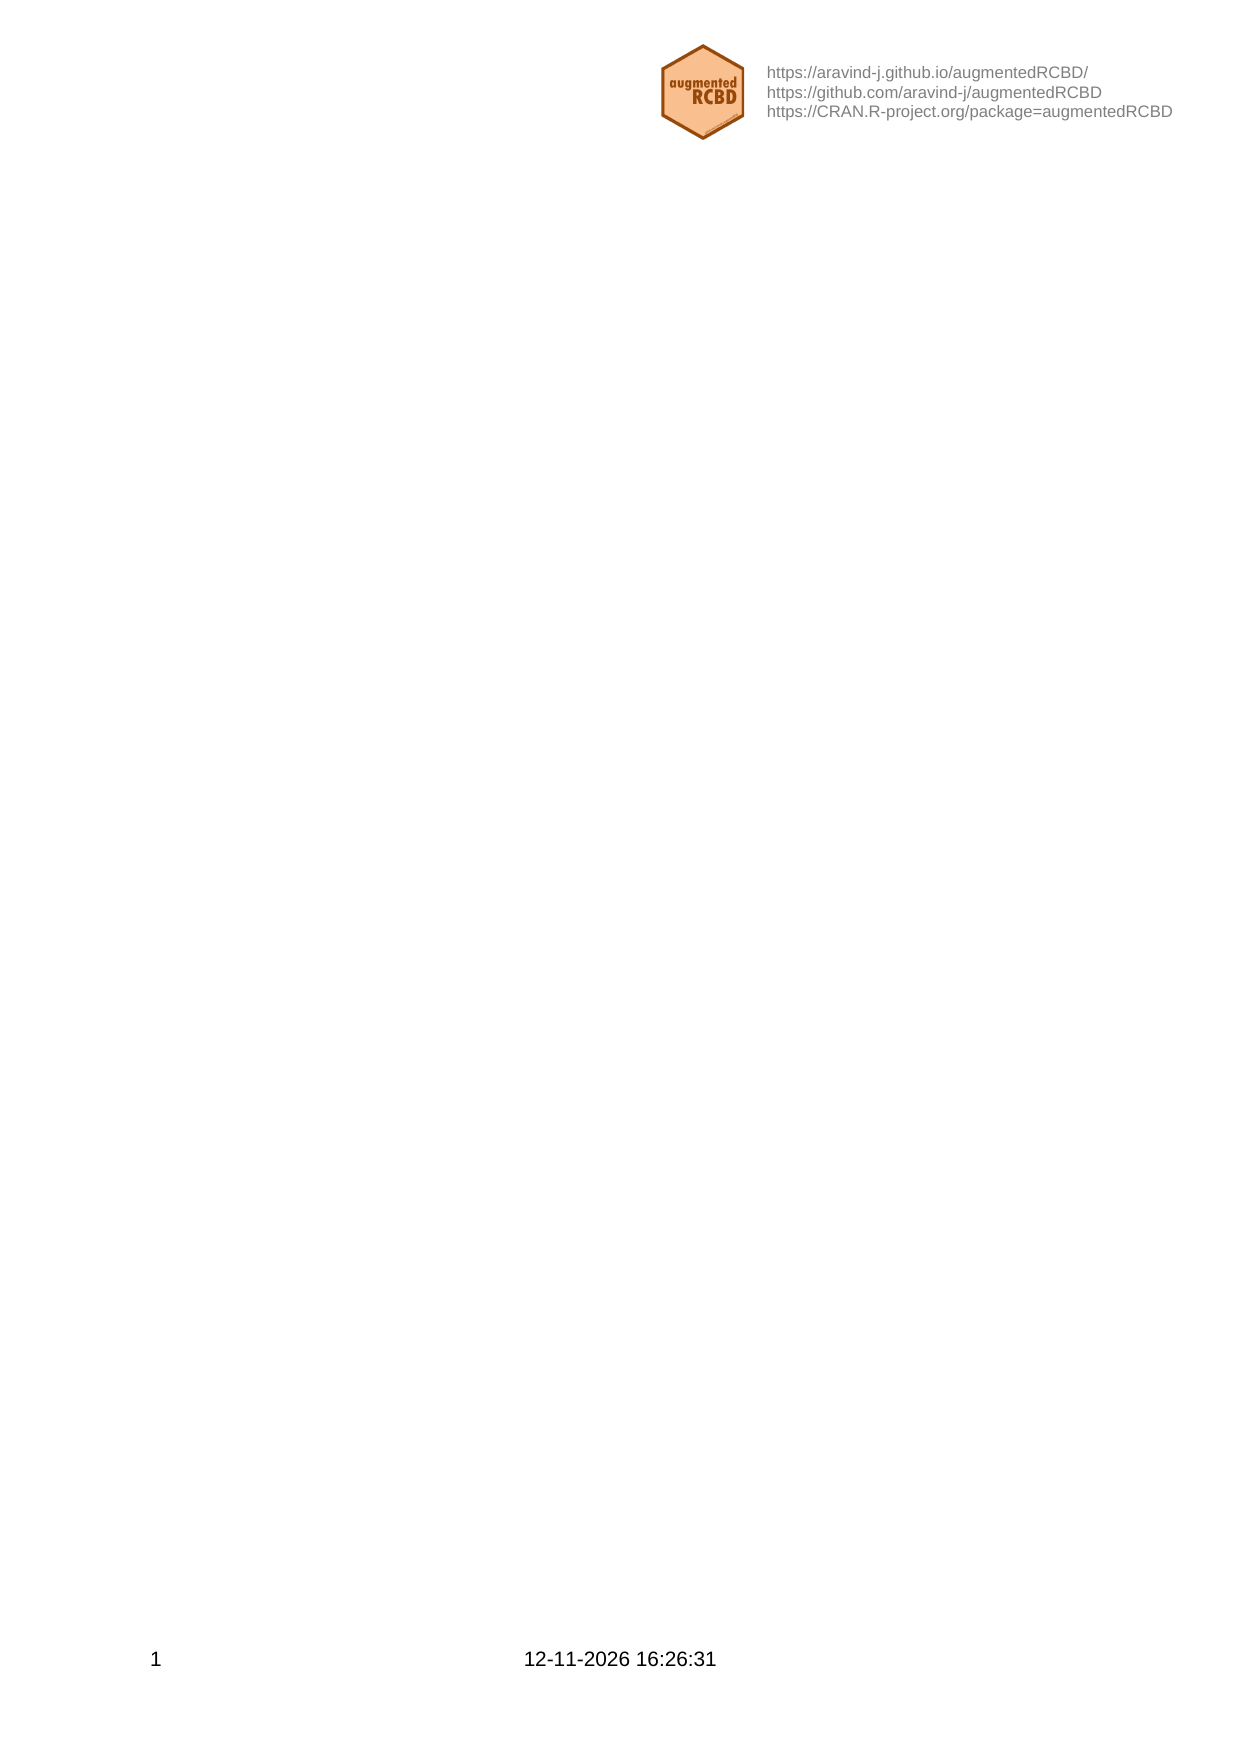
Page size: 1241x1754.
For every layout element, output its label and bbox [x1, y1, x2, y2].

picture [661, 44, 745, 140]
